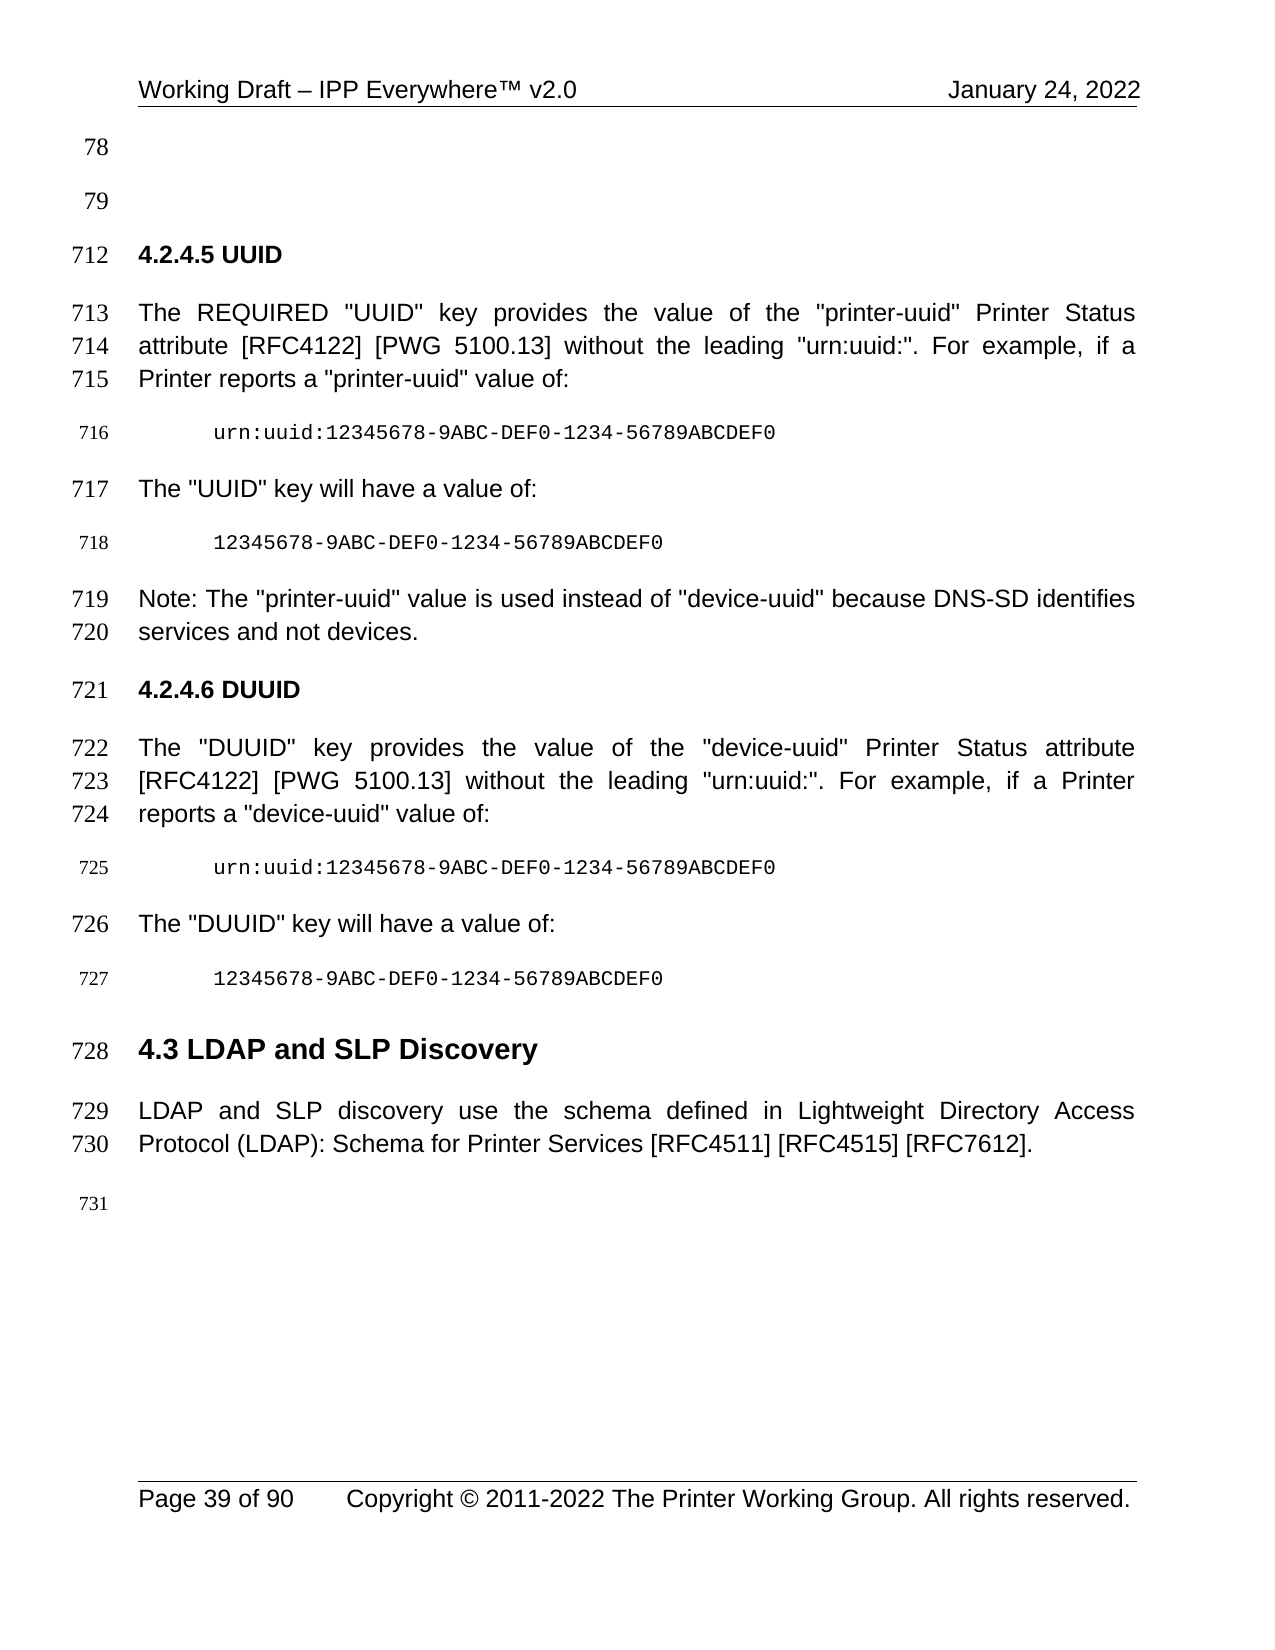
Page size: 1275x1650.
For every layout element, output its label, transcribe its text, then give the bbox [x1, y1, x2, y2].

text The "DUUID" key provides the value of the "device-uuid" Printer Status attribute [RFC4122] [PWG 5100.13] without the leading "urn:uuid:". For example, if a Printer reports a "device-uuid" value of: [138, 733, 1137, 828]
text UUID [138, 240, 1137, 268]
text 12345678-9ABC-DEF0-1234-56789ABCDEF0 [213, 532, 1137, 556]
text Note: The "printer-uuid" value is used instead of "device-uuid" because DNS-SD identifies services and not devices. [138, 584, 1137, 646]
text The "DUUID" key will have a value of: [138, 909, 1137, 938]
text The REQUIRED "UUID" key provides the value of the "printer-uuid" Printer Status attribute [RFC4122] [PWG 5100.13] without the leading "urn:uuid:". For example, if a Printer reports a "printer-uuid" value of: [138, 298, 1137, 392]
text The "UUID" key will have a value of: [138, 474, 1137, 503]
text 12345678-9ABC-DEF0-1234-56789ABCDEF0 [213, 967, 1137, 991]
text LDAP and SLP discovery use the schema defined in Lightweight Directory Access Protocol (LDAP): Schema for Printer Services [RFC4511] [RFC4515] [RFC7612]. [138, 1096, 1137, 1157]
text LDAP and SLP Discovery [138, 1032, 1137, 1066]
text urn:uuid:12345678-9ABC-DEF0-1234-56789ABCDEF0 [213, 857, 1137, 881]
text DUUID [138, 675, 1137, 704]
text urn:uuid:12345678-9ABC-DEF0-1234-56789ABCDEF0 [213, 422, 1137, 445]
